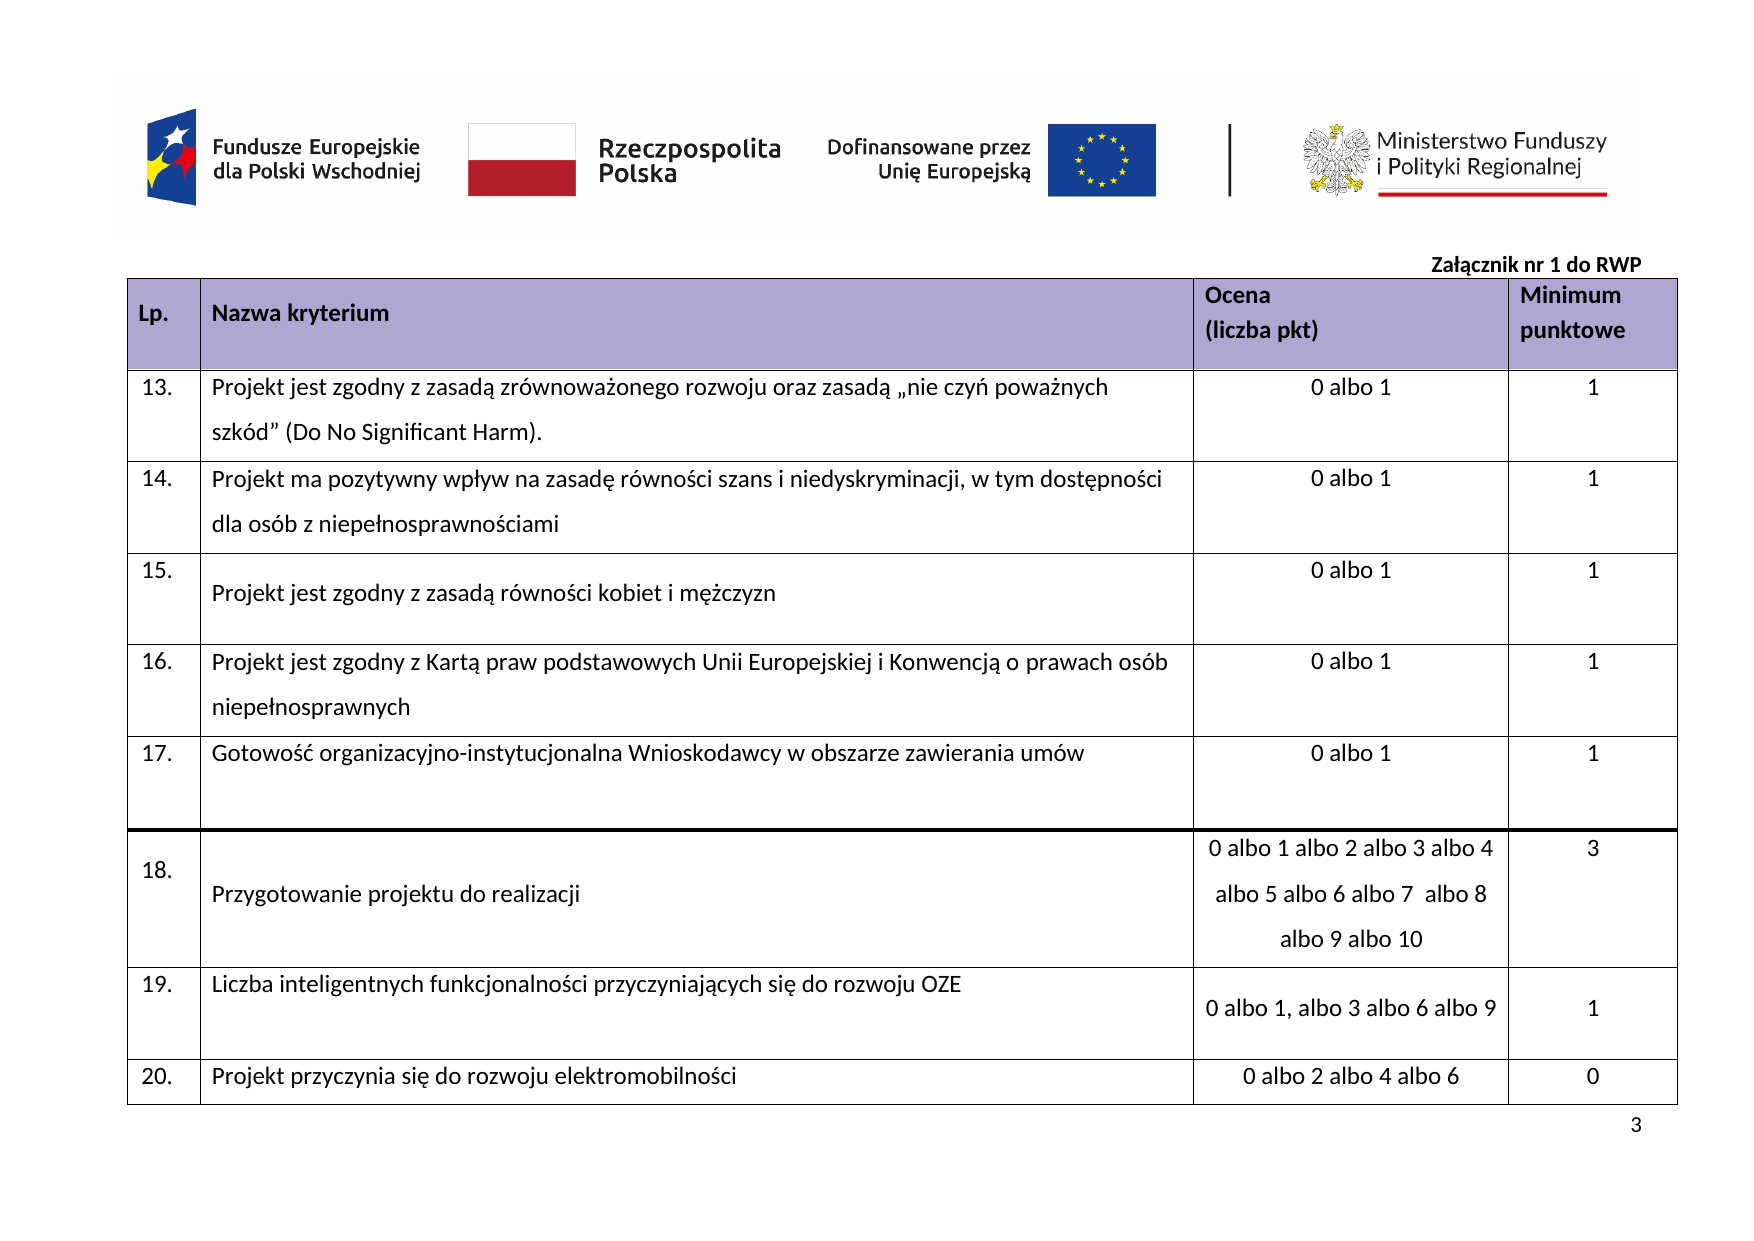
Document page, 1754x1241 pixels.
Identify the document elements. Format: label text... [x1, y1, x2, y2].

table_cell [128, 968, 200, 1059]
table_header Nazwa kryterium [201, 279, 1193, 369]
table_header Lp. [128, 279, 200, 369]
table_cell Projekt jest zgodny z Kartą praw podstawowych Unii Europejskiej i Konwencją o prawach osób niepełnosprawnych [201, 645, 1193, 736]
table_cell 0 albo 2 albo 4 albo 6 [1194, 1060, 1508, 1103]
table_cell 1 [1509, 371, 1677, 461]
table_cell 3 [1509, 832, 1677, 967]
table_cell 0 albo 1 [1194, 462, 1508, 553]
table_cell 0 albo 1 [1194, 737, 1508, 827]
table_header Minimum punktowe [1509, 279, 1677, 369]
table_cell Liczba inteligentnych funkcjonalności przyczyniających się do rozwoju OZE [201, 968, 1193, 1059]
table_cell Przygotowanie projektu do realizacji [201, 832, 1193, 967]
table_cell Projekt jest zgodny z zasadą równości kobiet i mężczyzn [201, 554, 1193, 644]
table_cell 0 albo 1 [1194, 645, 1508, 736]
table_cell 0 albo 1 [1194, 371, 1508, 461]
table_cell [128, 737, 200, 827]
table_cell 0 albo 1, albo 3 albo 6 albo 9 [1194, 968, 1508, 1059]
table_cell 1 [1509, 554, 1677, 644]
table_cell 1 [1509, 645, 1677, 736]
table_cell 0 albo 1 [1194, 554, 1508, 644]
table_cell Projekt ma pozytywny wpływ na zasadę równości szans i niedyskryminacji, w tym dostępności dla osób z niepełnosprawnościami [201, 462, 1193, 553]
table_cell 0 albo 1 albo 2 albo 3 albo 4 albo 5 albo 6 albo 7 albo 8 albo 9 albo 10 [1194, 832, 1508, 967]
table_cell 0 [1509, 1060, 1677, 1103]
table_cell [128, 554, 200, 644]
table_cell [128, 462, 200, 553]
picture [112, 73, 1642, 240]
table_cell Projekt jest zgodny z zasadą zrównoważonego rozwoju oraz zasadą „nie czyń poważnych szkód” (Do No Significant Harm). [201, 371, 1193, 461]
table_header Ocena (liczba pkt) [1194, 279, 1508, 369]
table_cell 1 [1509, 462, 1677, 553]
table_cell [128, 371, 200, 461]
table_cell [128, 1060, 200, 1103]
table_cell [128, 645, 200, 736]
table_cell [128, 832, 200, 967]
table_cell Projekt przyczynia się do rozwoju elektromobilności [201, 1060, 1193, 1103]
table_cell 1 [1509, 737, 1677, 827]
table_cell 1 [1509, 968, 1677, 1059]
table_cell Gotowość organizacyjno-instytucjonalna Wnioskodawcy w obszarze zawierania umów [201, 737, 1193, 827]
